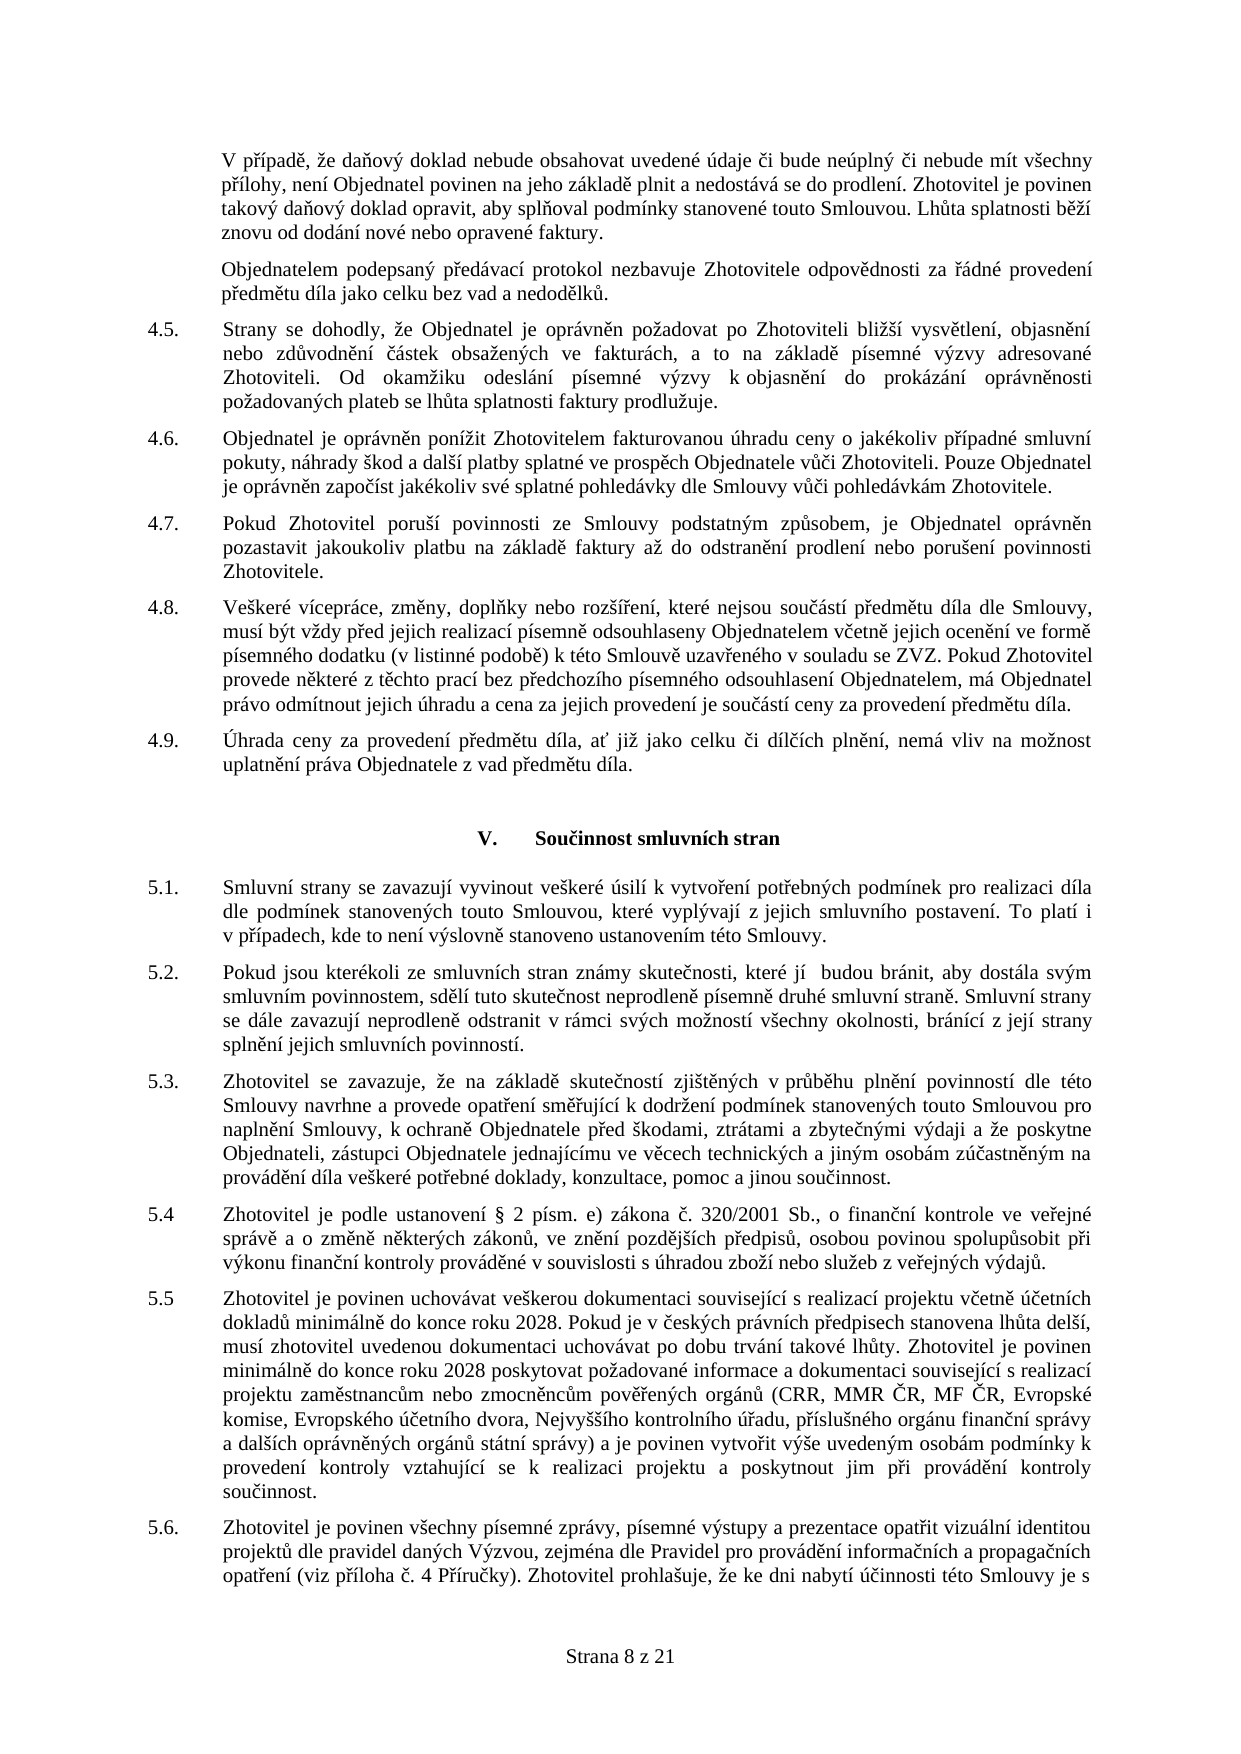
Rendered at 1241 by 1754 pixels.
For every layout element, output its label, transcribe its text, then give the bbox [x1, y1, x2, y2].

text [148, 1515, 1092, 1587]
text 4.7. Pokud Zhotovitel poruší povinnosti ze Smlouvy podstatným způsobem, je Objednatel oprávněn pozastavit jakoukoliv platbu na základě faktury až do odstranění prodlení nebo porušení povinnosti Zhotovitele. [148, 511, 1092, 583]
text 5.4 Zhotovitel je podle ustanovení § 2 písm. e) zákona č. 320/2001 Sb., o finanční kontrole ve veřejné správě a o změně některých zákonů, ve znění pozdějších předpisů, osobou povinou spolupůsobit při výkonu finanční kontroly prováděné v souvislosti s úhradou zboží nebo služeb z veřejných výdajů. [148, 1201, 1092, 1274]
text V případě, že daňový doklad nebude obsahovat uvedené údaje či bude neúplný či nebude mít všechny přílohy, není Objednatel povinen na jeho základě plnit a nedostává se do prodlení. Zhotovitel je povinen takový daňový doklad opravit, aby splňoval podmínky stanovené touto Smlouvou. Lhůta splatnosti běží znovu od dodání nové nebo opravené faktury. [221, 148, 1092, 244]
text 4.8. Veškeré vícepráce, změny, doplňky nebo rozšíření, které nejsou součástí předmětu díla dle Smlouvy, musí být vždy před jejich realizací písemně odsouhlaseny Objednatelem včetně jejich ocenění ve formě písemného dodatku (v listinné podobě) k této Smlouvě uzavřeného v souladu se ZVZ. Pokud Zhotovitel provede některé z těchto prací bez předchozího písemného odsouhlasení Objednatelem, má Objednatel právo odmítnout jejich úhradu a cena za jejich provedení je součástí ceny za provedení předmětu díla. [148, 595, 1092, 716]
text 4.5. Strany se dohodly, že Objednatel je oprávněn požadovat po Zhotoviteli bližší vysvětlení, objasnění nebo zdůvodnění částek obsažených ve fakturách, a to na základě písemné výzvy adresované Zhotoviteli. Od okamžiku odeslání písemné výzvy k objasnění do prokázání oprávněnosti požadovaných plateb se lhůta splatnosti faktury prodlužuje. [148, 317, 1092, 413]
text 5.2. Pokud jsou kterékoli ze smluvních stran známy skutečnosti, které jí budou bránit, aby dostála svým smluvním povinnostem, sdělí tuto skutečnost neprodleně písemně druhé smluvní straně. Smluvní strany se dále zavazují neprodleně odstranit v rámci svých možností všechny okolnosti, bránící z její strany splnění jejich smluvních povinností. [148, 960, 1092, 1056]
text Objednatelem podepsaný předávací protokol nezbavuje Zhotovitele odpovědnosti za řádné provedení předmětu díla jako celku bez vad a nedodělků. [221, 256, 1092, 304]
subtitle Součinnost smluvních stran [185, 826, 1092, 850]
text 5.1. Smluvní strany se zavazují vyvinout veškeré úsilí k vytvoření potřebných podmínek pro realizaci díla dle podmínek stanovených touto Smlouvou, které vyplývají z jejich smluvního postavení. To platí i v případech, kde to není výslovně stanoveno ustanovením této Smlouvy. [148, 875, 1092, 947]
text 5.3. Zhotovitel se zavazuje, že na základě skutečností zjištěných v průběhu plnění povinností dle této Smlouvy navrhne a provede opatření směřující k dodržení podmínek stanovených touto Smlouvou pro naplnění Smlouvy, k ochraně Objednatele před škodami, ztrátami a zbytečnými výdaji a že poskytne Objednateli, zástupci Objednatele jednajícímu ve věcech technických a jiným osobám zúčastněným na provádění díla veškeré potřebné doklady, konzultace, pomoc a jinou součinnost. [148, 1069, 1092, 1189]
text 4.9. Úhrada ceny za provedení předmětu díla, ať již jako celku či dílčích plnění, nemá vliv na možnost uplatnění práva Objednatele z vad předmětu díla. [148, 728, 1092, 776]
text 4.6. Objednatel je oprávněn ponížit Zhotovitelem fakturovanou úhradu ceny o jakékoliv případné smluvní pokuty, náhrady škod a další platby splatné ve prospěch Objednatele vůči Zhotoviteli. Pouze Objednatel je oprávněn započíst jakékoliv své splatné pohledávky dle Smlouvy vůči pohledávkám Zhotovitele. [148, 426, 1092, 498]
text 5.5 Zhotovitel je povinen uchovávat veškerou dokumentaci související s realizací projektu včetně účetních dokladů minimálně do konce roku 2028. Pokud je v českých právních předpisech stanovena lhůta delší, musí zhotovitel uvedenou dokumentaci uchovávat po dobu trvání takové lhůty. Zhotovitel je povinen minimálně do konce roku 2028 poskytovat požadované informace a dokumentaci související s realizací projektu zaměstnancům nebo zmocněncům pověřených orgánů (CRR, MMR ČR, MF ČR, Evropské komise, Evropského účetního dvora, Nejvyššího kontrolního úřadu, příslušného orgánu finanční správy a dalších oprávněných orgánů státní správy) a je povinen vytvořit výše uvedeným osobám podmínky k provedení kontroly vztahující se k realizaci projektu a poskytnout jim při provádění kontroly součinnost. [148, 1286, 1092, 1503]
